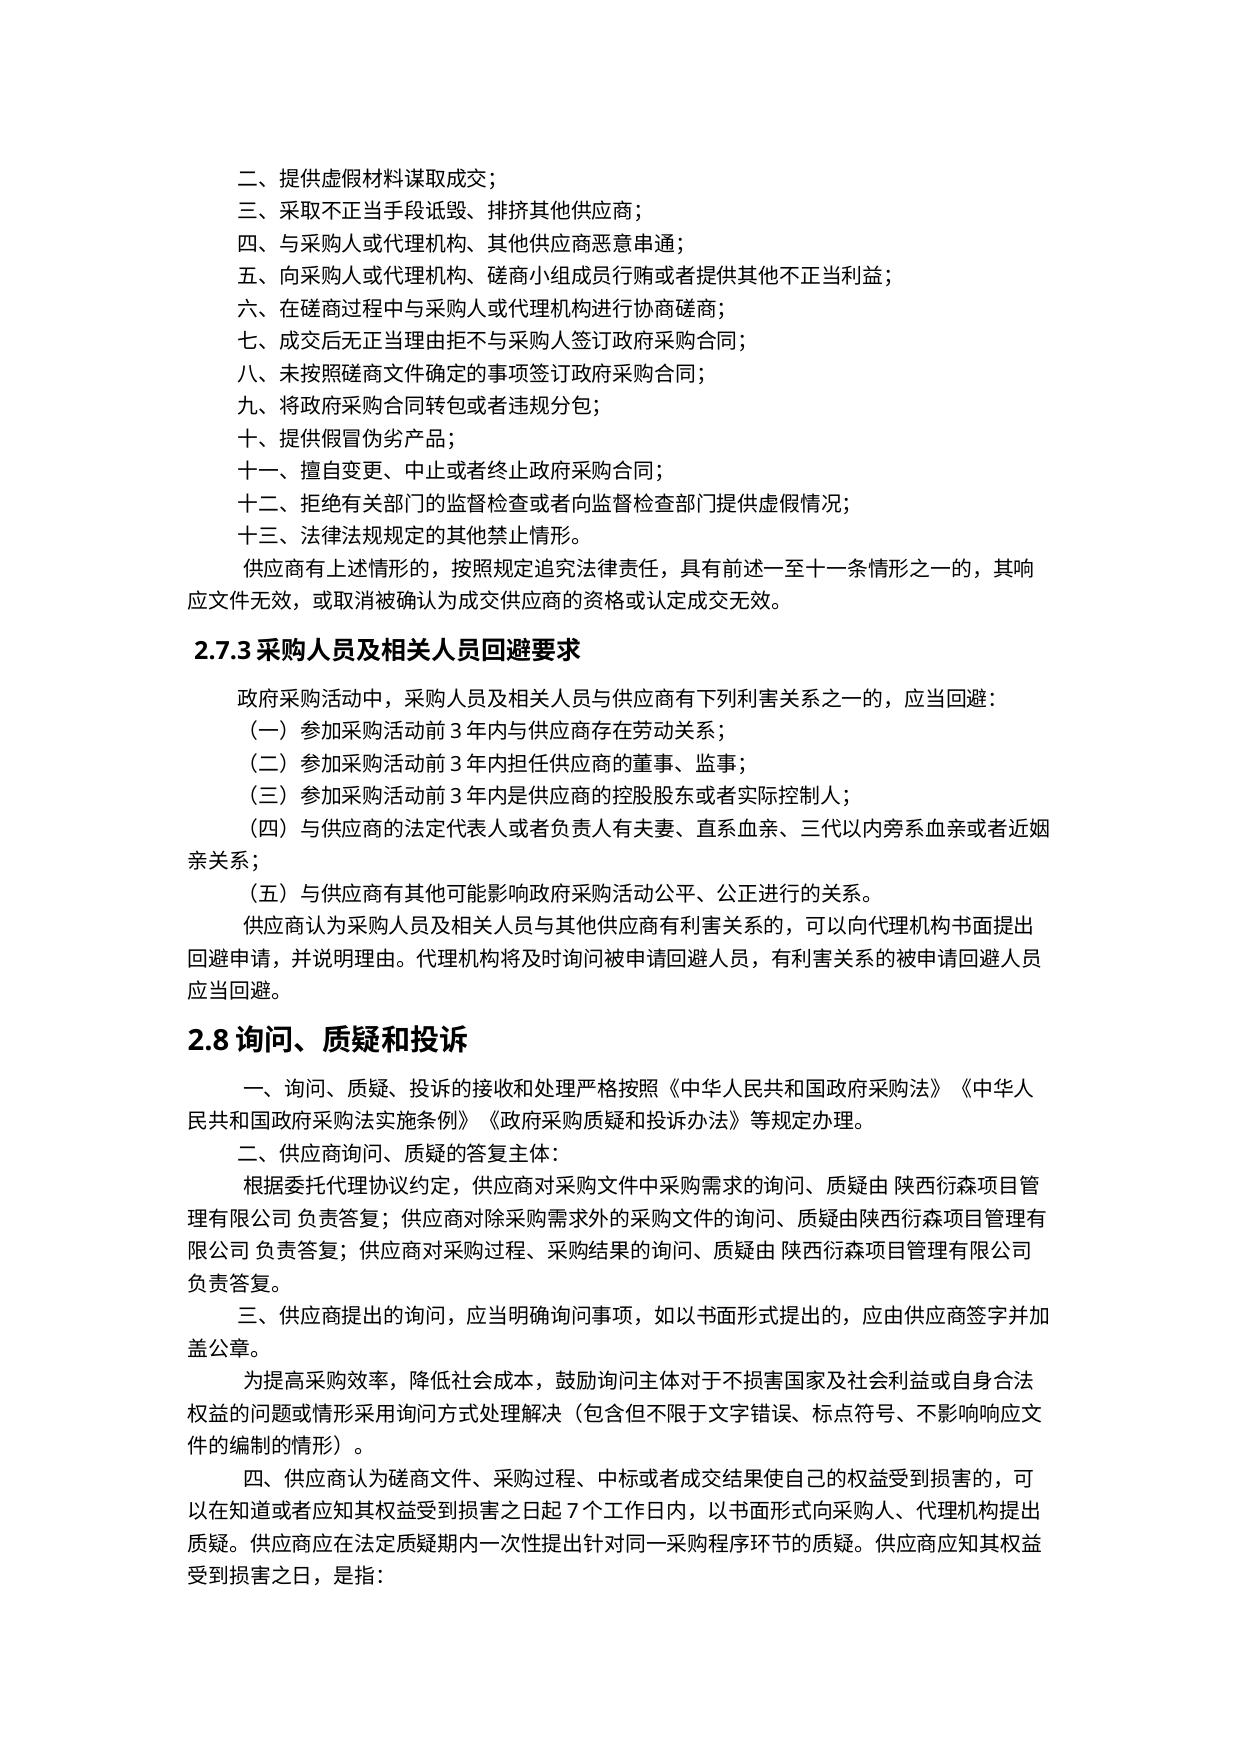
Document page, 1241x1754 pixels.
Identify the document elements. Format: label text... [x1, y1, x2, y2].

text 政府采购活动中，采购人员及相关人员与供应商有下列利害关系之一的，应当回避： [187, 682, 1053, 714]
text （一）参加采购活动前3年内与供应商存在劳动关系； [187, 714, 1053, 747]
text 根据委托代理协议约定，供应商对采购文件中采购需求的询问、质疑由 陕西衍森项目管理有限公司 负责答复；供应商对除采购需求外的采购文件的询问、质疑由陕西衍森项目管理有限公司 负责答复；供应商对采购过程、采购结果的询问、质疑由 陕西衍森项目管理有限公司 负责答复。 [187, 1169, 1053, 1299]
text 四、与采购人或代理机构、其他供应商恶意串通； [187, 227, 1053, 259]
text （二）参加采购活动前3年内担任供应商的董事、监事； [187, 747, 1053, 779]
text 二、供应商询问、质疑的答复主体： [187, 1137, 1053, 1169]
text 八、未按照磋商文件确定的事项签订政府采购合同； [187, 357, 1053, 389]
text 十一、擅自变更、中止或者终止政府采购合同； [187, 454, 1053, 487]
text 供应商认为采购人员及相关人员与其他供应商有利害关系的，可以向代理机构书面提出回避申请，并说明理由。代理机构将及时询问被申请回避人员，有利害关系的被申请回避人员应当回避。 [187, 909, 1053, 1007]
text 2.7.3采购人员及相关人员回避要求 [187, 617, 1053, 682]
text （五）与供应商有其他可能影响政府采购活动公平、公正进行的关系。 [187, 877, 1053, 909]
text 十、提供假冒伪劣产品； [187, 422, 1053, 454]
text （三）参加采购活动前3年内是供应商的控股股东或者实际控制人； [187, 779, 1053, 812]
text 五、向采购人或代理机构、磋商小组成员行贿或者提供其他不正当利益； [187, 259, 1053, 292]
text 七、成交后无正当理由拒不与采购人签订政府采购合同； [187, 324, 1053, 357]
text 一、询问、质疑、投诉的接收和处理严格按照《中华人民共和国政府采购法》《中华人民共和国政府采购法实施条例》《政府采购质疑和投诉办法》等规定办理。 [187, 1072, 1053, 1137]
text 2.8询问、质疑和投诉 [187, 1007, 1053, 1072]
text 为提高采购效率，降低社会成本，鼓励询问主体对于不损害国家及社会利益或自身合法权益的问题或情形采用询问方式处理解决（包含但不限于文字错误、标点符号、不影响响应文件的编制的情形）。 [187, 1364, 1053, 1462]
text 六、在磋商过程中与采购人或代理机构进行协商磋商； [187, 292, 1053, 324]
text （四）与供应商的法定代表人或者负责人有夫妻、直系血亲、三代以内旁系血亲或者近姻亲关系； [187, 812, 1053, 877]
text 供应商有上述情形的，按照规定追究法律责任，具有前述一至十一条情形之一的，其响应文件无效，或取消被确认为成交供应商的资格或认定成交无效。 [187, 552, 1053, 617]
text 二、提供虚假材料谋取成交； [187, 162, 1053, 194]
text 十二、拒绝有关部门的监督检查或者向监督检查部门提供虚假情况； [187, 487, 1053, 519]
text 九、将政府采购合同转包或者违规分包； [187, 389, 1053, 422]
text 十三、法律法规规定的其他禁止情形。 [187, 519, 1053, 552]
text 三、供应商提出的询问，应当明确询问事项，如以书面形式提出的，应由供应商签字并加盖公章。 [187, 1299, 1053, 1364]
text 三、采取不正当手段诋毁、排挤其他供应商； [187, 194, 1053, 227]
text 四、供应商认为磋商文件、采购过程、中标或者成交结果使自己的权益受到损害的，可以在知道或者应知其权益受到损害之日起7个工作日内，以书面形式向采购人、代理机构提出质疑。供应商应在法定质疑期内一次性提出针对同一采购程序环节的质疑。供应商应知其权益受到损害之日，是指： [187, 1462, 1053, 1592]
